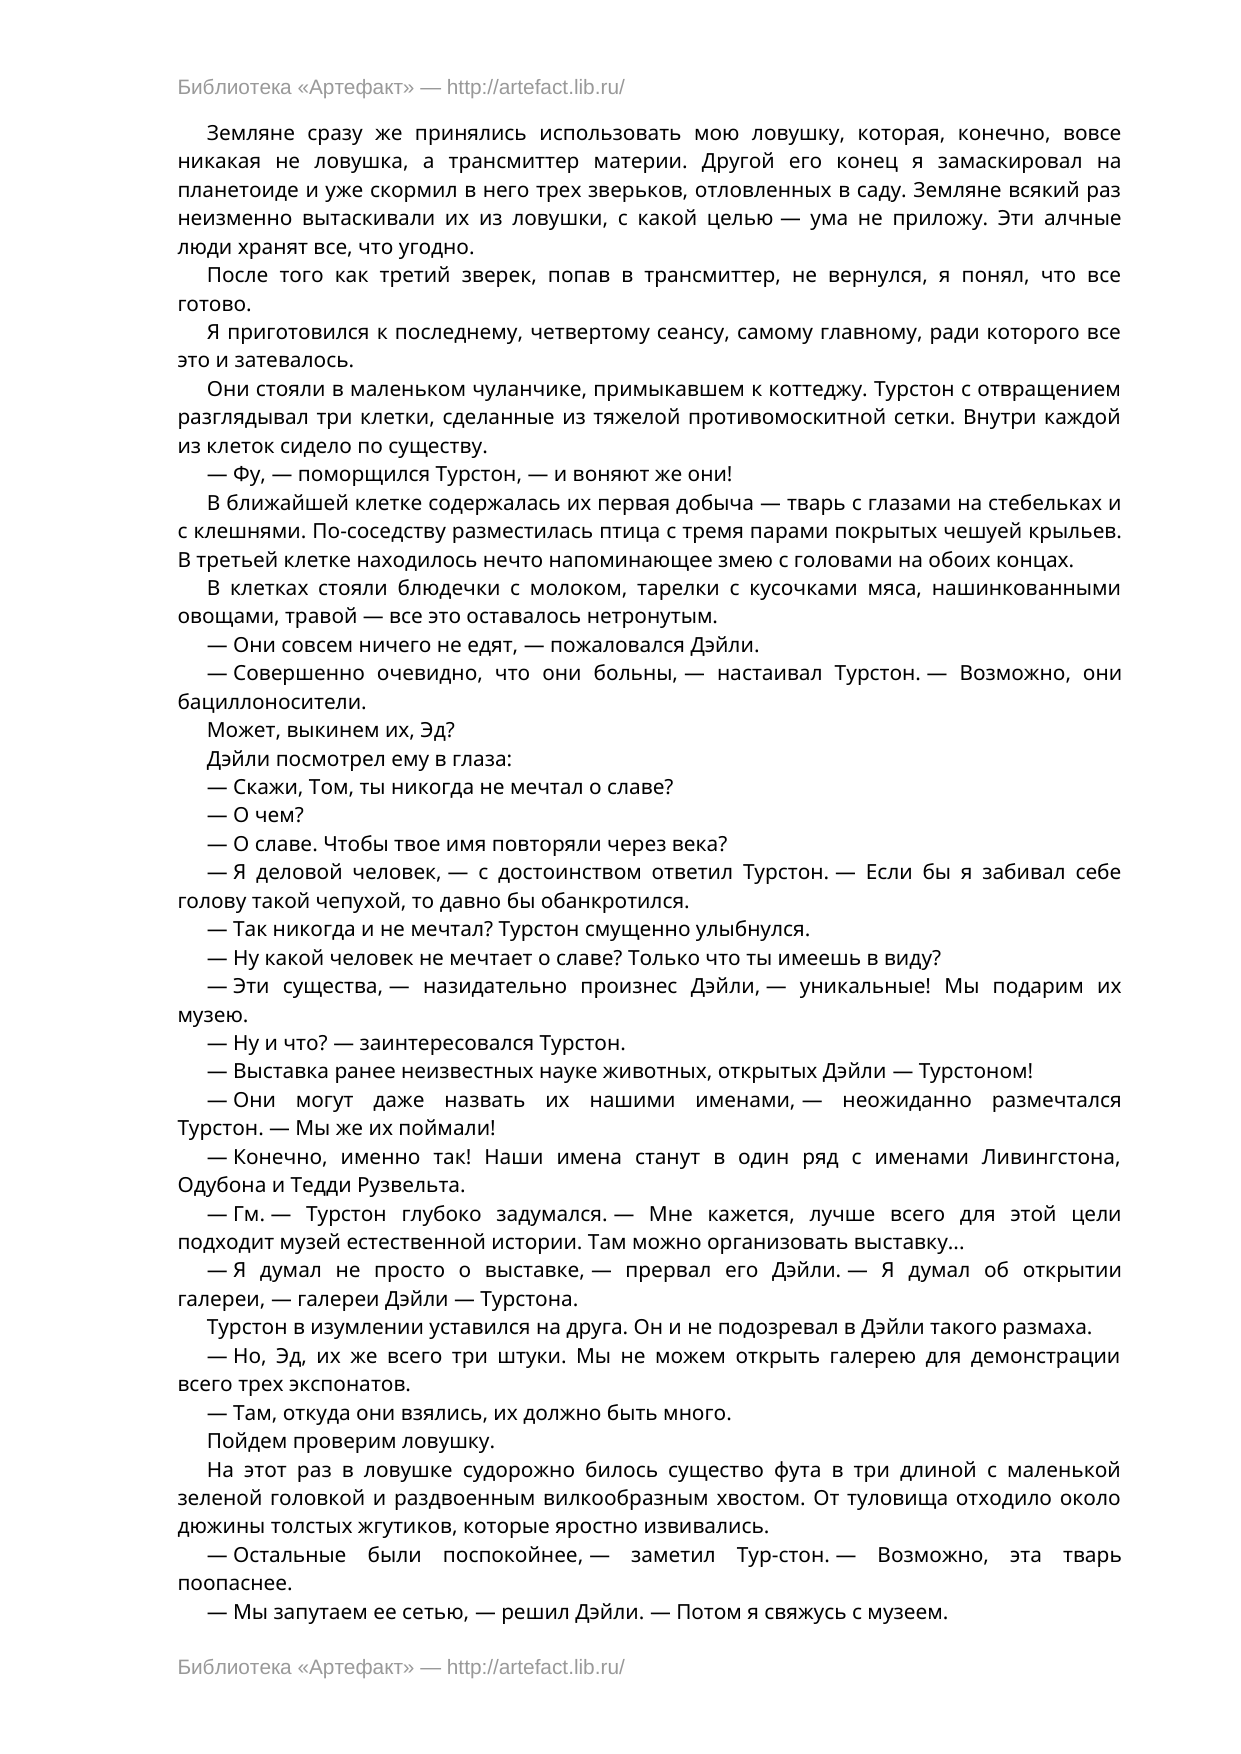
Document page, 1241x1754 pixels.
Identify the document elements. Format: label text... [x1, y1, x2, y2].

text На этот раз в ловушке судорожно билось существо фута в три длиной с маленькой зеленой головкой и раздвоенным вилкообразным хвостом. От туловища отходило около дюжины толстых жгутиков, которые яростно извивались. [177, 1455, 1122, 1540]
text — Выставка ранее неизвестных науке животных, открытых Дэйли — Турстоном! [177, 1057, 1122, 1085]
text — Так никогда и не мечтал? Турстон смущенно улыбнулся. [177, 914, 1122, 943]
text В ближайшей клетке содержалась их первая добыча — тварь с глазами на стебельках и с клешнями. По-соседству разместилась птица с тремя парами покрытых чешуей крыльев. В третьей клетке находилось нечто напоминающее змею с головами на обоих концах. [177, 488, 1122, 573]
text — Скажи, Том, ты никогда не мечтал о славе? [177, 772, 1122, 801]
text — О чем? [177, 801, 1122, 829]
text — Гм. — Турстон глубоко задумался. — Мне кажется, лучше всего для этой цели подходит музей естественной истории. Там можно организовать выставку... [177, 1199, 1122, 1256]
text — Но, Эд, их же всего три штуки. Мы не можем открыть галерею для демонстрации всего трех экспонатов. [177, 1341, 1122, 1398]
text Они стояли в маленьком чуланчике, примыкавшем к коттеджу. Турстон с отвращением разглядывал три клетки, сделанные из тяжелой противомоскитной сетки. Внутри каждой из клеток сидело по существу. [177, 374, 1122, 459]
text Пойдем проверим ловушку. [177, 1426, 1122, 1455]
text — Там, откуда они взялись, их должно быть много. [177, 1398, 1122, 1426]
text Земляне сразу же принялись использовать мою ловушку, которая, конечно, вовсе никакая не ловушка, а трансмиттер материи. Другой его конец я замаскировал на планетоиде и уже скормил в него трех зверьков, отловленных в саду. Земляне всякий раз неизменно вытаскивали их из ловушки, с какой целью — ума не приложу. Эти алчные люди хранят все, что угодно. [177, 118, 1122, 260]
text — Они совсем ничего не едят, — пожаловался Дэйли. [177, 630, 1122, 658]
text После того как третий зверек, попав в трансмиттер, не вернулся, я понял, что все готово. [177, 260, 1122, 317]
text — Остальные были поспокойнее, — заметил Тур-стон. — Возможно, эта тварь поопаснее. [177, 1540, 1122, 1597]
text — Ну какой человек не мечтает о славе? Только что ты имеешь в виду? [177, 943, 1122, 971]
text — Я деловой человек, — с достоинством ответил Турстон. — Если бы я забивал себе голову такой чепухой, то давно бы обанкротился. [177, 857, 1122, 914]
text В клетках стояли блюдечки с молоком, тарелки с кусочками мяса, нашинкованными овощами, травой — все это оставалось нетронутым. [177, 573, 1122, 630]
text Я приготовился к последнему, четвертому сеансу, самому главному, ради которого все это и затевалось. [177, 317, 1122, 374]
text Турстон в изумлении уставился на друга. Он и не подозревал в Дэйли такого размаха. [177, 1312, 1122, 1341]
text Дэйли посмотрел ему в глаза: [177, 744, 1122, 772]
text — Конечно, именно так! Наши имена станут в один ряд с именами Ливингстона, Одубона и Тедди Рузвельта. [177, 1142, 1122, 1199]
text — Эти существа, — назидательно произнес Дэйли, — уникальные! Мы подарим их музею. [177, 971, 1122, 1028]
text — О славе. Чтобы твое имя повторяли через века? [177, 829, 1122, 857]
text Может, выкинем их, Эд? [177, 715, 1122, 744]
text — Фу, — поморщился Турстон, — и воняют же они! [177, 459, 1122, 488]
text — Я думал не просто о выставке, — прервал его Дэйли. — Я думал об открытии галереи, — галереи Дэйли — Турстона. [177, 1256, 1122, 1312]
text — Мы запутаем ее сетью, — решил Дэйли. — Потом я свяжусь с музеем. [177, 1597, 1122, 1625]
text — Совершенно очевидно, что они больны, — настаивал Турстон. — Возможно, они бациллоносители. [177, 658, 1122, 715]
text — Ну и что? — заинтересовался Турстон. [177, 1028, 1122, 1057]
text — Они могут даже назвать их нашими именами, — неожиданно размечтался Турстон. — Мы же их поймали! [177, 1085, 1122, 1142]
